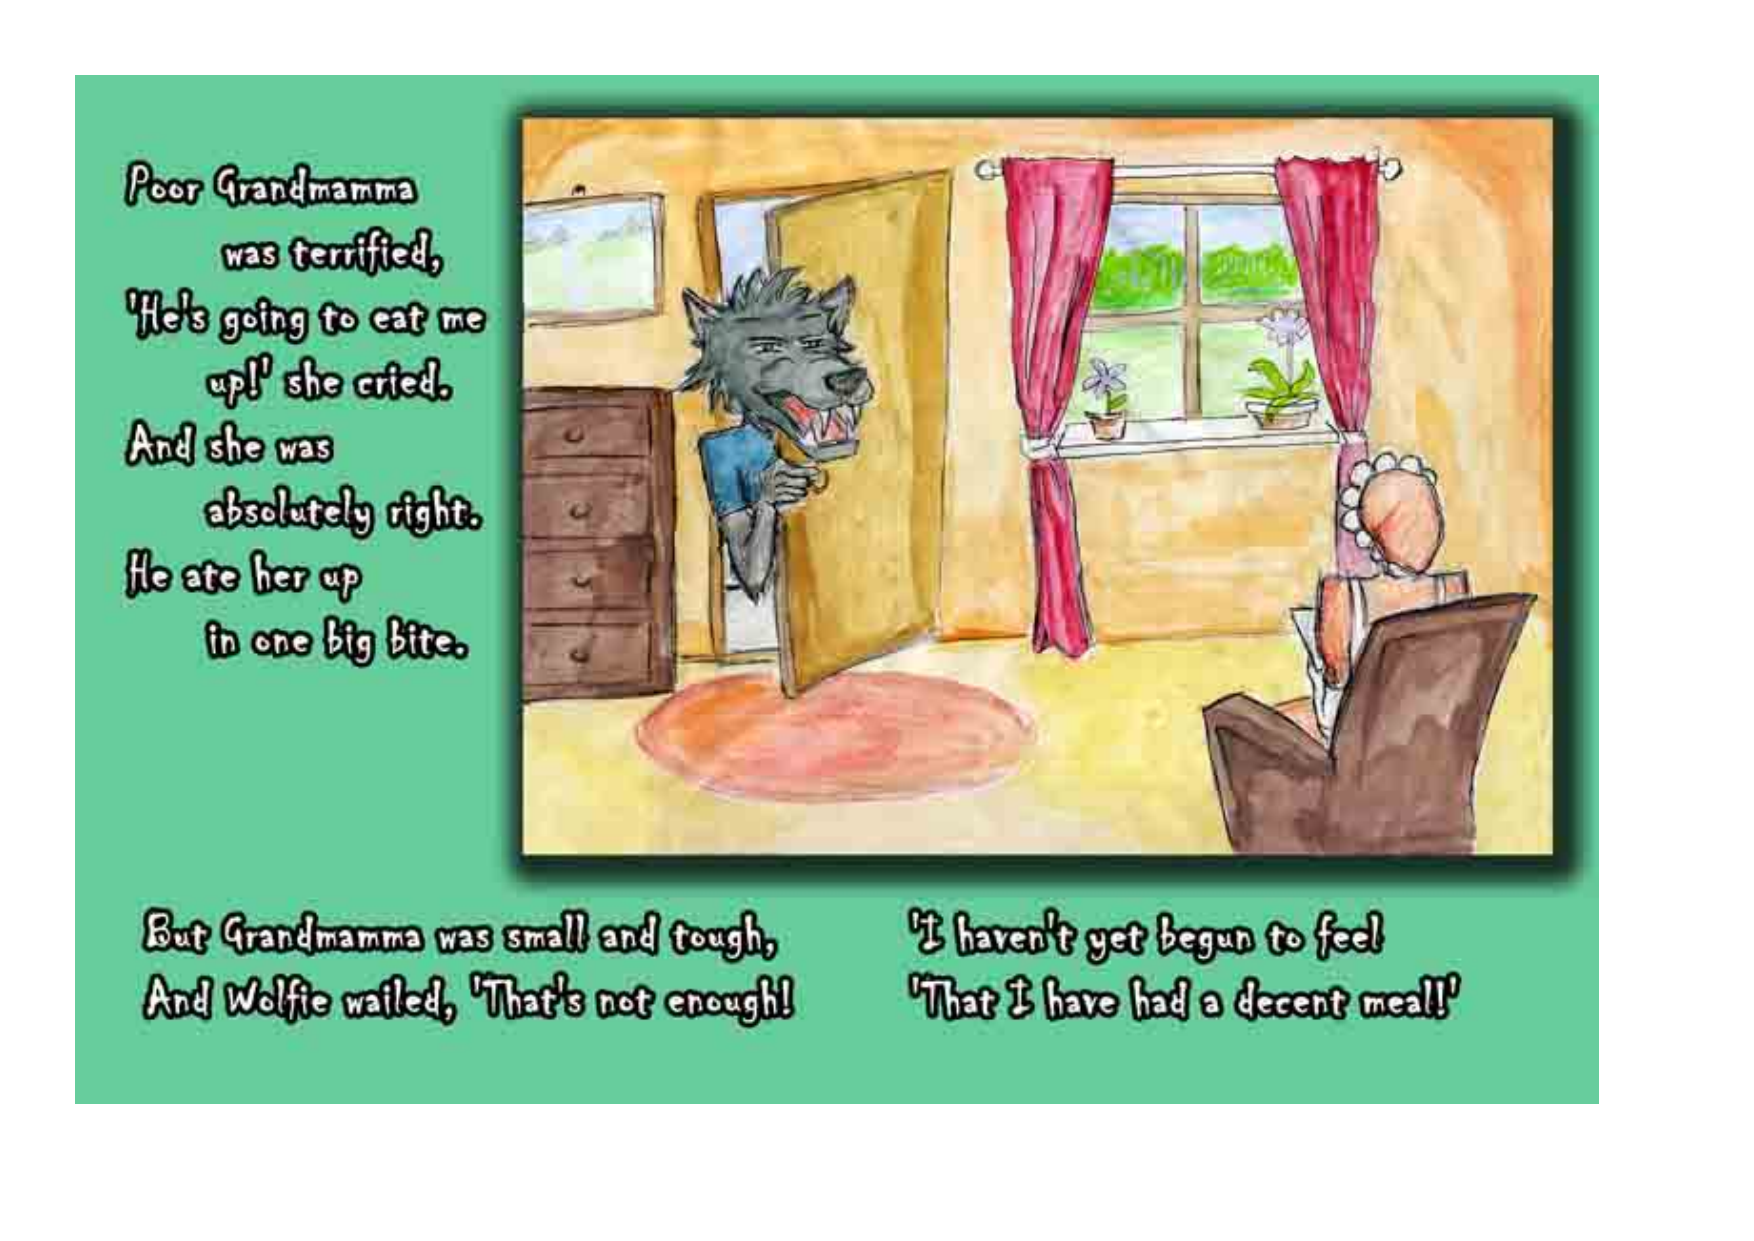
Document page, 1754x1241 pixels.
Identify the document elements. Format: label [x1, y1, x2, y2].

picture [75, 75, 1599, 1104]
